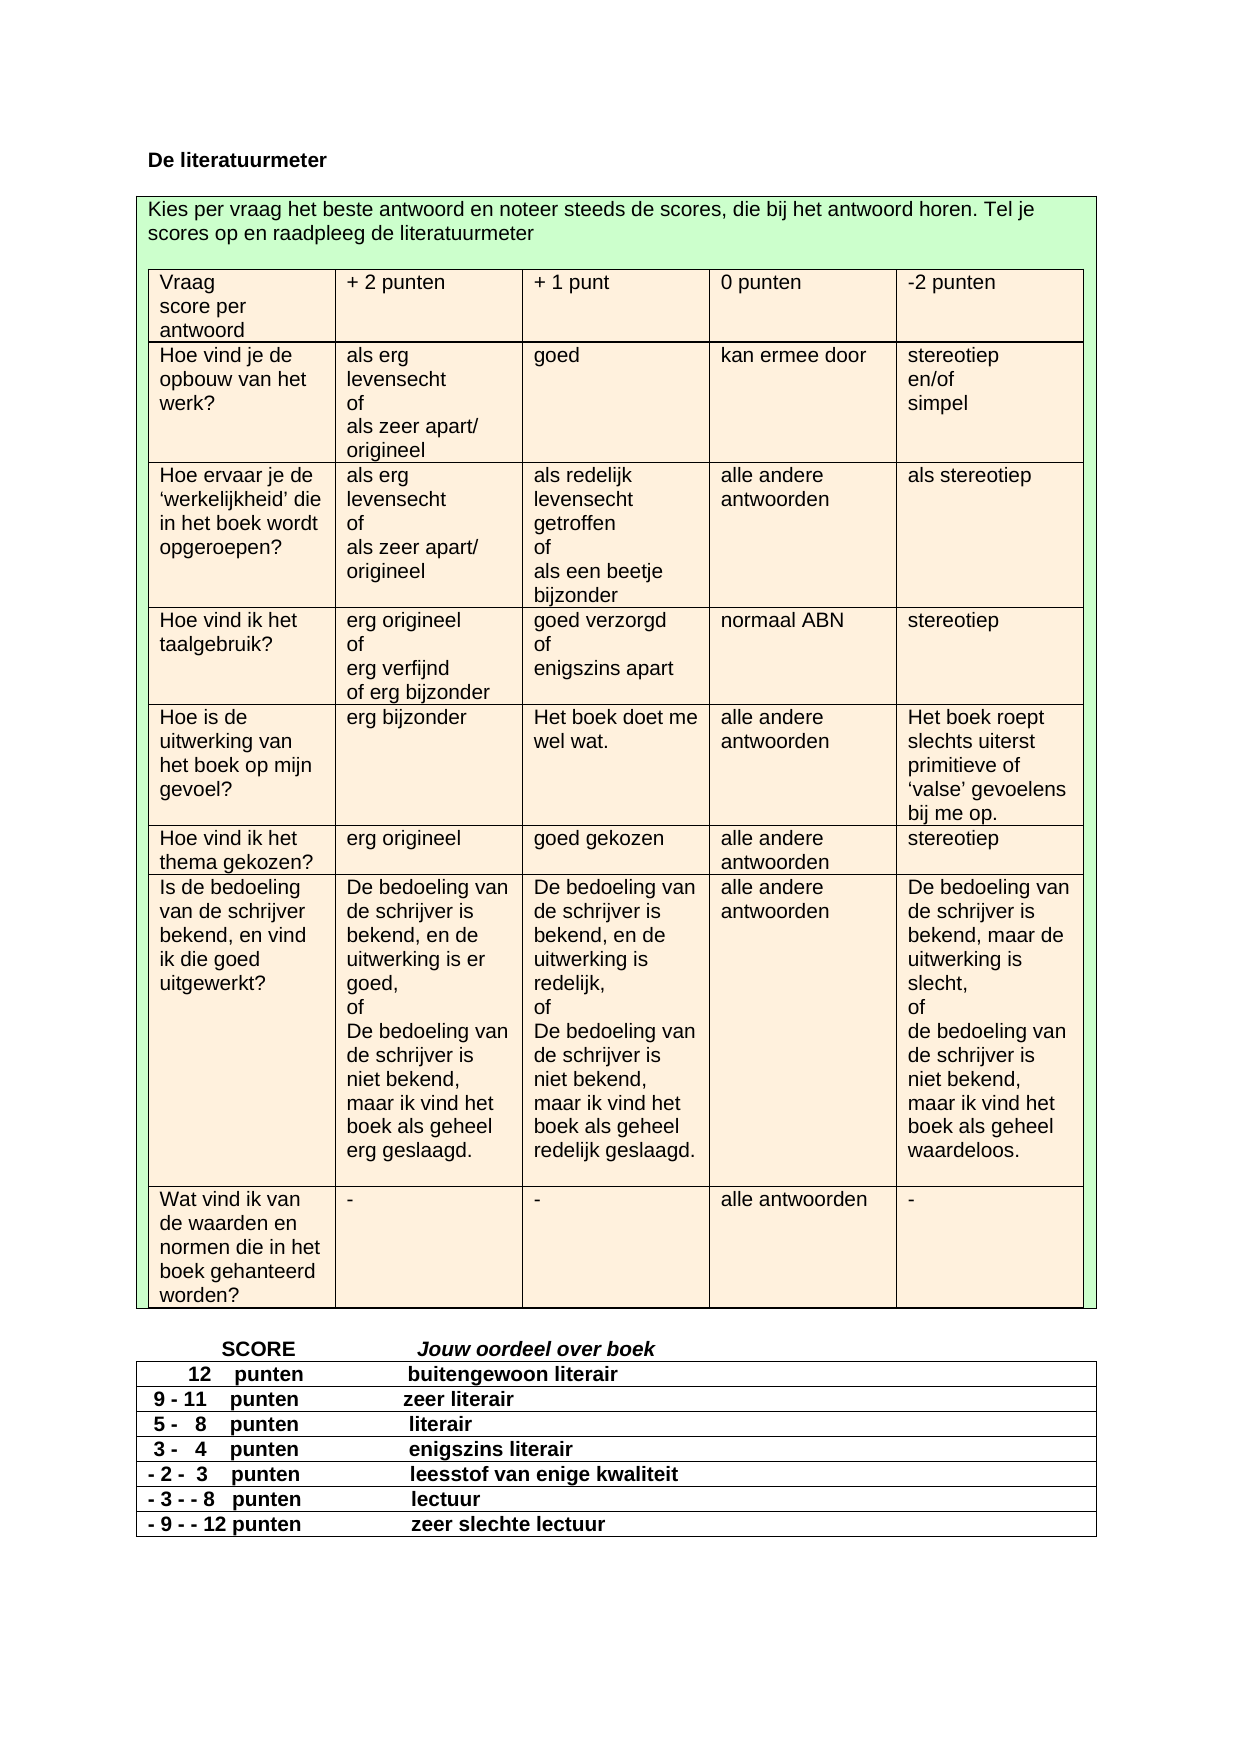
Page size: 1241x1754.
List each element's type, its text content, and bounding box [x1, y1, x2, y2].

table_header Kies per vraag het beste antwoord en noteer steeds de scores, die bij het antwoord horen. Tel je scores op en raadpleeg de literatuurmeter [137, 197, 1096, 1308]
table_cell - 2 - 3 punten leesstof van enige kwaliteit [137, 1462, 1096, 1486]
table_header 12 punten buitengewoon literair [137, 1362, 1096, 1386]
text SCORE Jouw oordeel over boek [221, 1337, 1093, 1361]
table_cell - 9 - - 12 punten zeer slechte lectuur [137, 1512, 1096, 1536]
table_cell 3 - 4 punten enigszins literair [137, 1437, 1096, 1461]
text De literatuurmeter [148, 148, 1093, 172]
table_cell 9 - 11 punten zeer literair [137, 1387, 1096, 1411]
table_cell 5 - 8 punten literair [137, 1412, 1096, 1436]
table_cell - 3 - - 8 punten lectuur [137, 1487, 1096, 1511]
